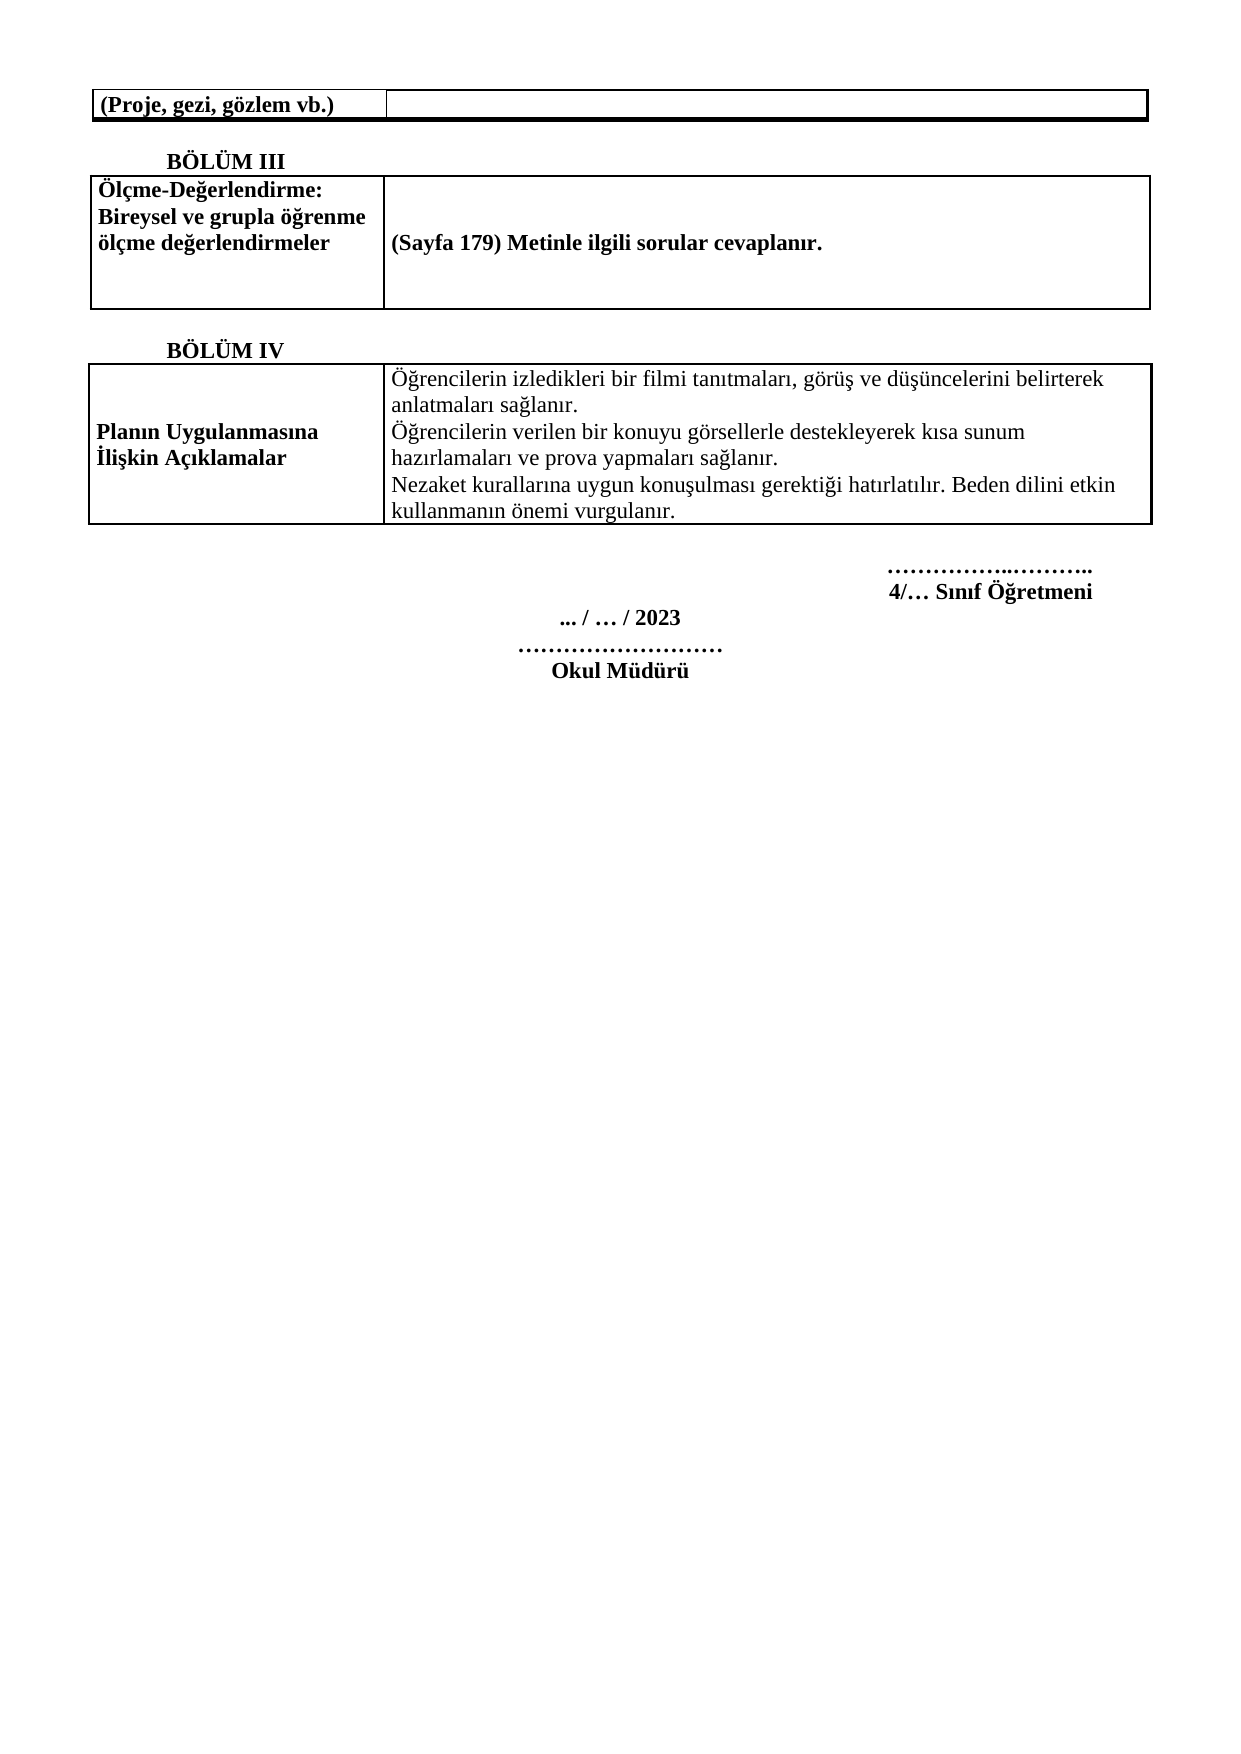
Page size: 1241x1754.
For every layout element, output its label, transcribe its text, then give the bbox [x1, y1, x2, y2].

table_header Ölçme-Değerlendirme: Bireysel ve grupla öğrenme ölçme değerlendirmeler [92, 177, 383, 308]
text ……………..……….. [148, 552, 1092, 578]
text ……………………… [148, 631, 1092, 657]
table_header Öğrencilerin izledikleri bir filmi tanıtmaları, görüş ve düşüncelerini belirterek anlatmaları sağlanır. Öğrencilerin verilen bir konuyu görsellerle destekleyerek kısa sunum hazırlamaları ve prova yapmaları sağlanır. Nezaket kurallarına uygun konuşulması gerektiği hatırlatılır. Beden dilini etkin kullanmanın önemi vurgulanır. [385, 365, 1150, 523]
text Okul Müdürü [148, 657, 1092, 683]
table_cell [94, 90, 386, 117]
text 4/… Sınıf Öğretmeni [148, 578, 1092, 604]
table_cell [387, 91, 1146, 117]
table_header Planın Uygulanmasına İlişkin Açıklamalar [90, 365, 383, 523]
text ... / … / 2023 [148, 604, 1092, 631]
subtitle BÖLÜM IV [148, 337, 1092, 363]
subtitle BÖLÜM III [148, 148, 1092, 174]
table_header (Sayfa 179) Metinle ilgili sorular cevaplanır. [385, 177, 1149, 308]
